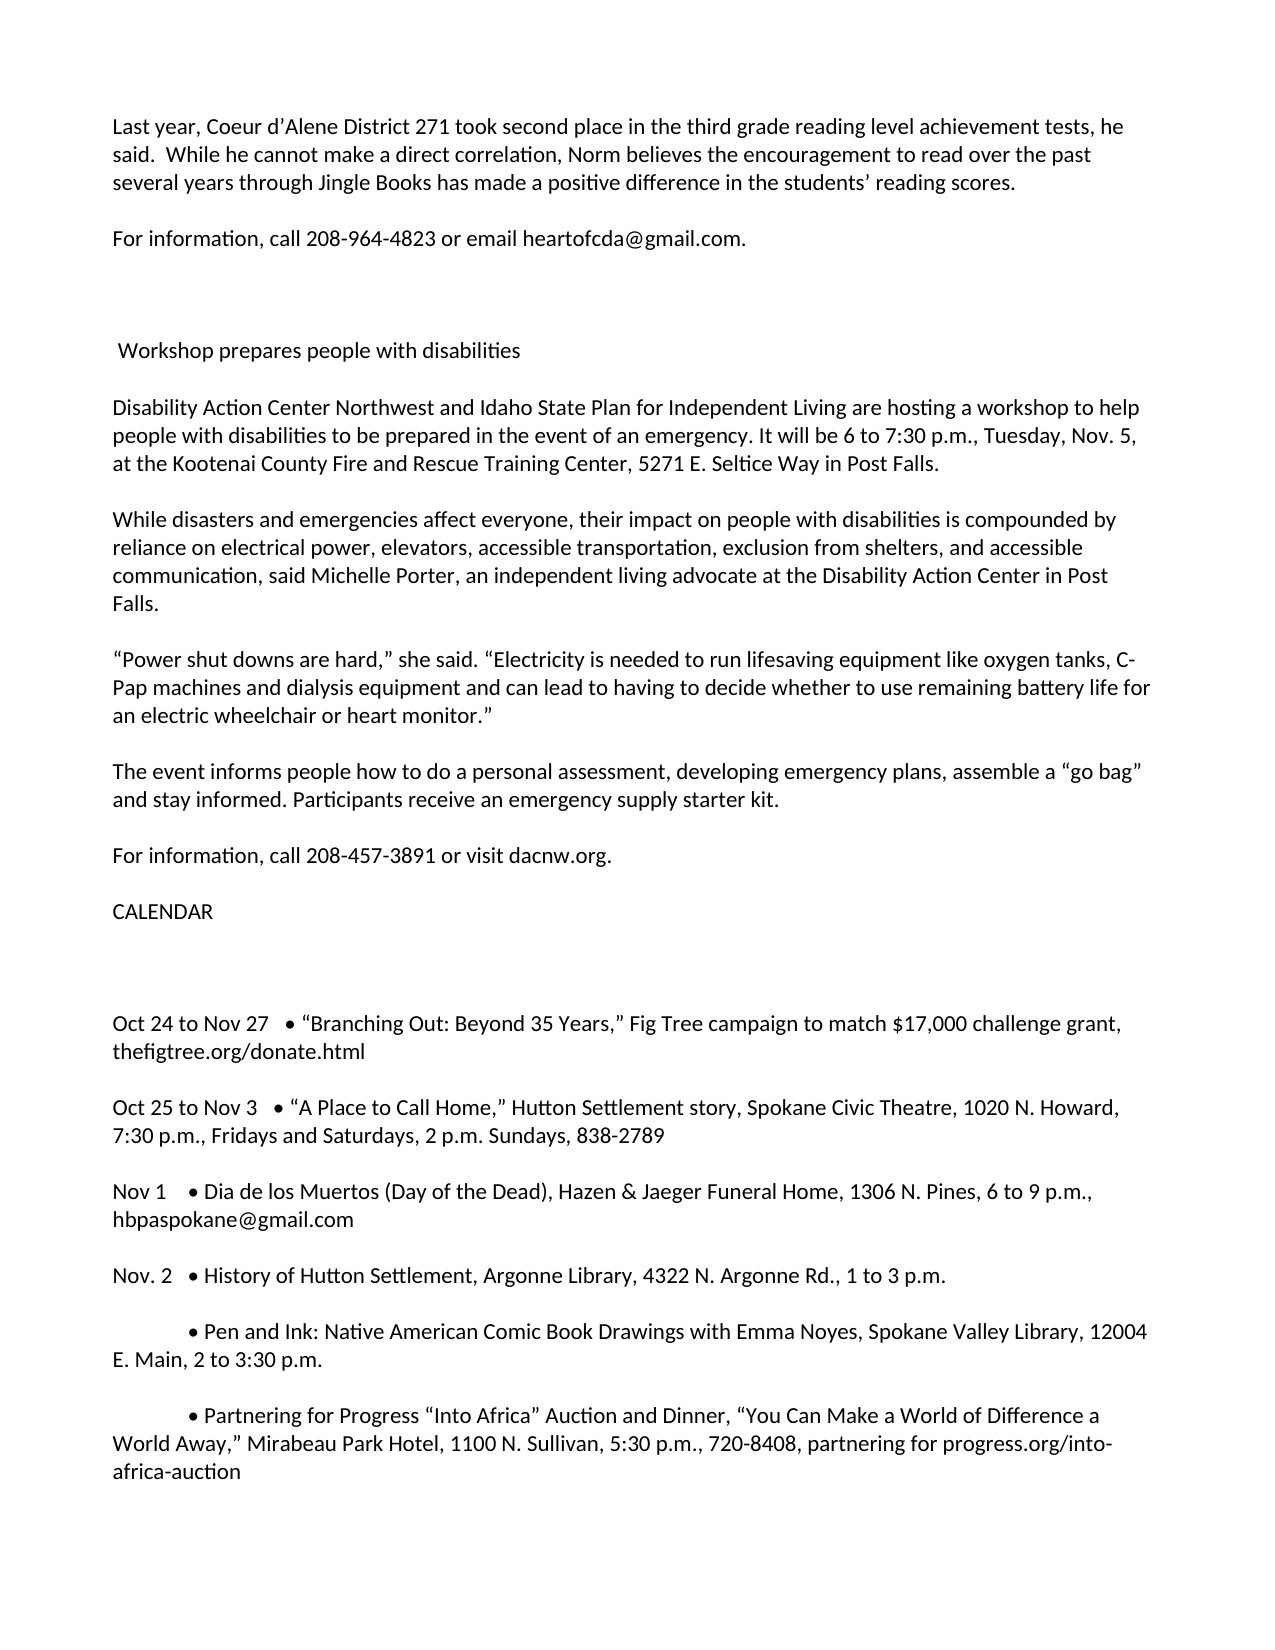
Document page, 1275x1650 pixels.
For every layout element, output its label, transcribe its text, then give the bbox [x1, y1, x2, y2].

text • Partnering for Progress “Into Africa” Auction and Dinner, “You Can Make a World of Difference a World Away,” Mirabeau Park Hotel, 1100 N. Sullivan, 5:30 p.m., 720-8408, partnering for progress.org/into-africa-auction [112, 1401, 1162, 1486]
text Nov. 2 • History of Hutton Settlement, Argonne Library, 4322 N. Argonne Rd., 1 to 3 p.m. [112, 1261, 1162, 1289]
text Nov 1 • Dia de los Muertos (Day of the Dead), Hazen & Jaeger Funeral Home, 1306 N. Pines, 6 to 9 p.m., hbpaspokane@gmail.com [112, 1177, 1162, 1233]
text Disability Action Center Northwest and Idaho State Plan for Independent Living are hosting a workshop to help people with disabilities to be prepared in the event of an emergency. It will be 6 to 7:30 p.m., Tuesday, Nov. 5, at the Kootenai County Fire and Rescue Training Center, 5271 E. Seltice Way in Post Falls. [112, 393, 1162, 477]
text “Power shut downs are hard,” she said. “Electricity is needed to run lifesaving equipment like oxygen tanks, C-Pap machines and dialysis equipment and can lead to having to decide whether to use remaining battery life for an electric wheelchair or heart monitor.” [112, 645, 1162, 729]
text For information, call 208-964-4823 or email heartofcda@gmail.com. [112, 224, 1162, 253]
text Workshop prepares people with disabilities [112, 337, 1162, 365]
text While disasters and emergencies affect everyone, their impact on people with disabilities is compounded by reliance on electrical power, elevators, accessible transportation, exclusion from shelters, and accessible communication, said Michelle Porter, an independent living advocate at the Disability Action Center in Post Falls. [112, 505, 1162, 617]
text • Pen and Ink: Native American Comic Book Drawings with Emma Noyes, Spokane Valley Library, 12004 E. Main, 2 to 3:30 p.m. [112, 1317, 1162, 1373]
text For information, call 208-457-3891 or visit dacnw.org. [112, 841, 1162, 869]
text CALENDAR [112, 897, 1162, 925]
text The event informs people how to do a personal assessment, developing emergency plans, assemble a “go bag” and stay informed. Participants receive an emergency supply starter kit. [112, 757, 1162, 813]
text Oct 25 to Nov 3 • “A Place to Call Home,” Hutton Settlement story, Spokane Civic Theatre, 1020 N. Howard, 7:30 p.m., Fridays and Saturdays, 2 p.m. Sundays, 838-2789 [112, 1093, 1162, 1149]
text Last year, Coeur d’Alene District 271 took second place in the third grade reading level achievement tests, he said. While he cannot make a direct correlation, Norm believes the encouragement to read over the past several years through Jingle Books has made a positive difference in the students’ reading scores. [112, 112, 1162, 197]
text Oct 24 to Nov 27 • “Branching Out: Beyond 35 Years,” Fig Tree campaign to match $17,000 challenge grant, thefigtree.org/donate.html [112, 1009, 1162, 1065]
